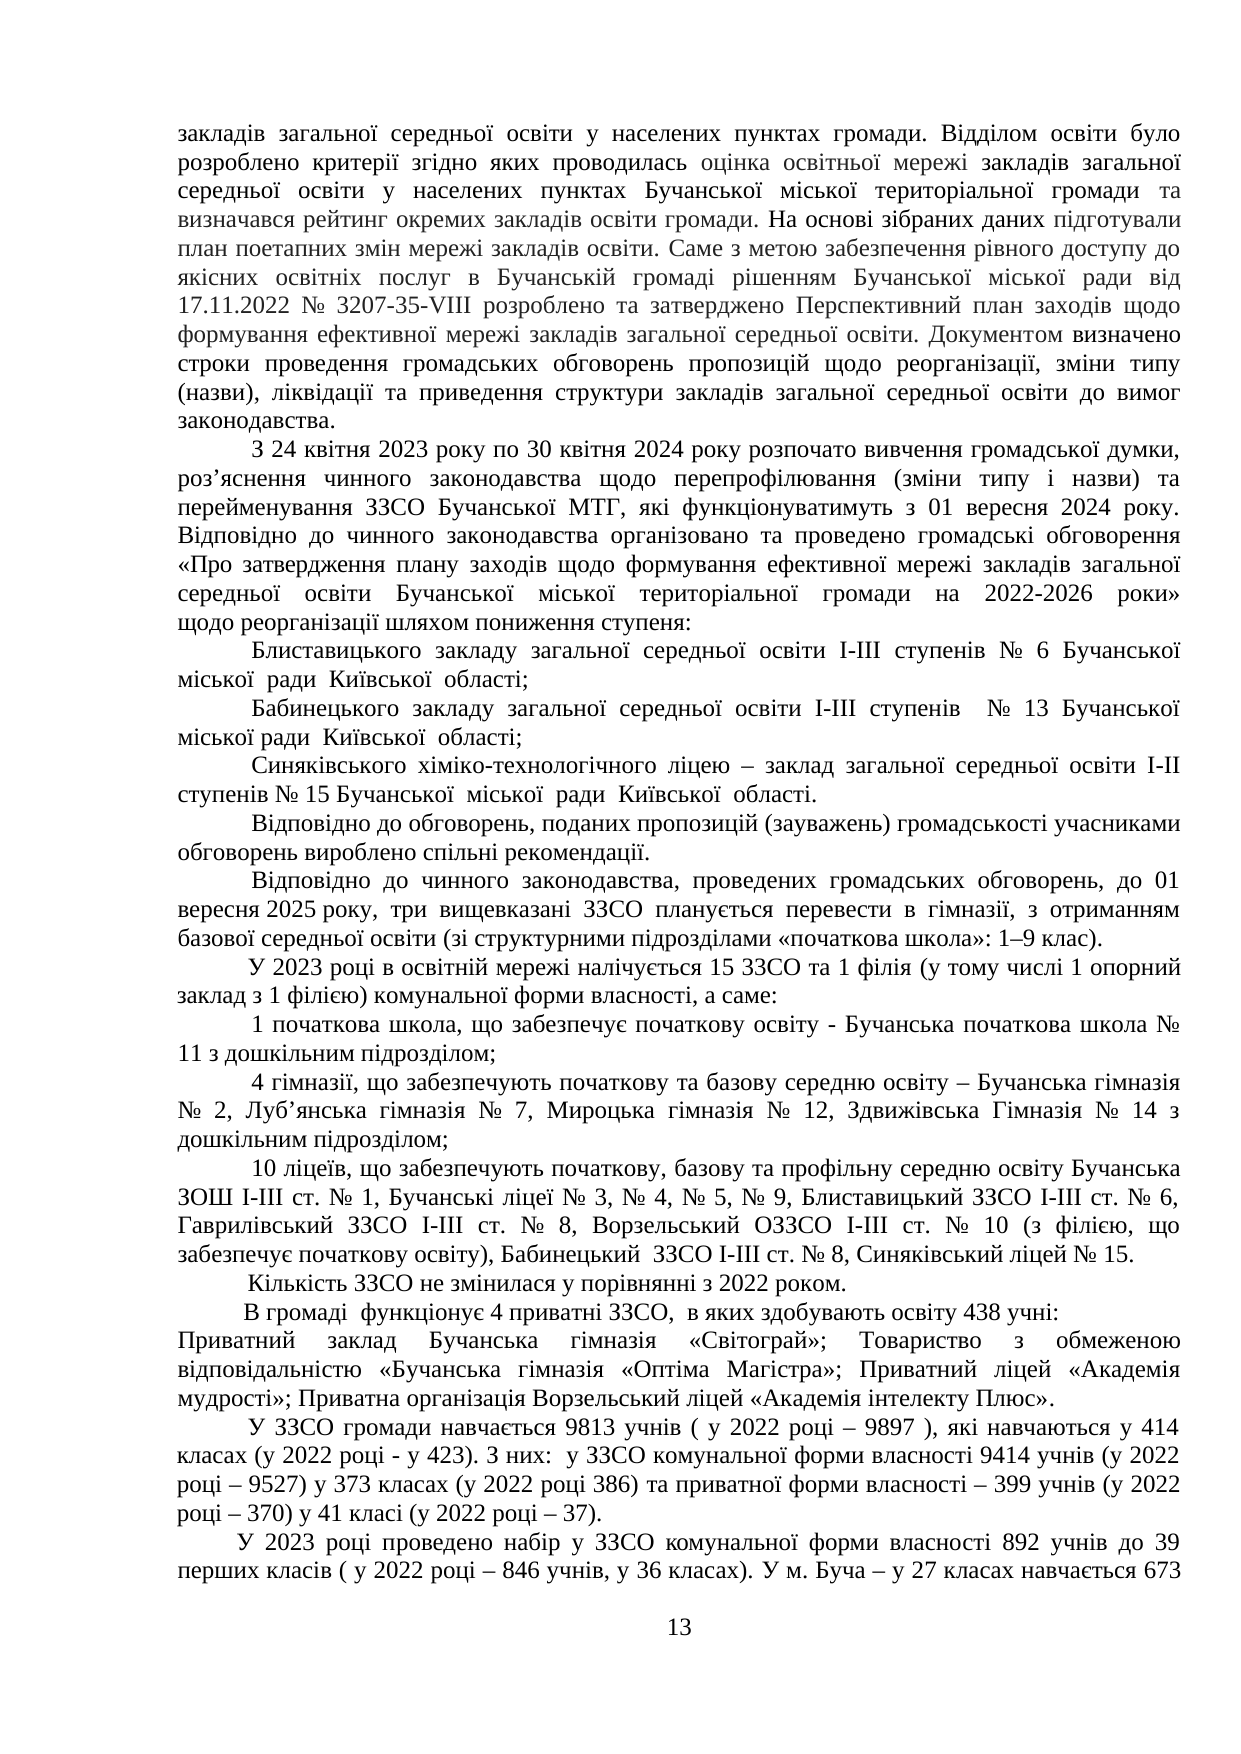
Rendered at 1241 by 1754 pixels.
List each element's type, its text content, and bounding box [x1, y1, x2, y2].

text В громаді функціонує 4 приватні ЗЗСО, в яких здобувають освіту 438 учні: [177, 1297, 1181, 1326]
text Блиставицького закладу загальної середньої освіти І-ІІІ ступенів № 6 Бучанської міської ради Київської області; [177, 636, 1181, 693]
text 10 ліцеїв, що забезпечують початкову, базову та профільну середню освіту Бучанська ЗОШ І-ІІІ ст. № 1, Бучанські ліцеї № 3, № 4, № 5, № 9, Блиставицький ЗЗСО І-ІІІ ст. № 6, Гаврилівський ЗЗСО І-ІІІ ст. № 8, Ворзельський ОЗЗСО І-ІІІ ст. № 10 (з філією, що забезпечує початкову освіту), Бабинецький ЗЗСО І-ІІІ ст. № 8, Синяківський ліцей № 15. [177, 1153, 1181, 1268]
text Синяківського хіміко-технологічного ліцею – заклад загальної середньої освіти І-ІІ ступенів № 15 Бучанської міської ради Київської області. [177, 751, 1181, 808]
text У 2023 році в освітній мережі налічується 15 33СО та 1 філія (у тому числі 1 опорний заклад з 1 філією) комунальної форми власності, а саме: [177, 952, 1181, 1009]
text Кількість ЗЗСО не змінилася у порівнянні з 2022 роком. [177, 1268, 1181, 1297]
text Бабинецького закладу загальної середньої освіти І-ІІІ ступенів № 13 Бучанської міської ради Київської області; [177, 693, 1181, 751]
text Відповідно до обговорень, поданих пропозицій (зауважень) громадськості учасниками обговорень вироблено спільні рекомендації. [177, 808, 1181, 866]
text Відповідно до чинного законодавства, проведених громадських обговорень, до 01 вересня 2025 року, три вищевказані ЗЗСО планується перевести в гімназії, з отриманням базової середньої освіти (зі структурними підрозділами «початкова школа»: 1–9 клас). [177, 866, 1181, 952]
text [177, 1527, 1181, 1584]
text Приватний заклад Бучанська гімназія «Світограй»; Товариство з обмеженою відповідальністю «Бучанська гімназія «Оптіма Магістра»; Приватний ліцей «Академія мудрості»; Приватна організація Ворзельський ліцей «Академія інтелекту Плюс». [177, 1326, 1181, 1412]
text З 24 квітня 2023 року по 30 квітня 2024 року розпочато вивчення громадської думки, роз’яснення чинного законодавства щодо перепрофілювання (зміни типу і назви) та перейменування ЗЗСО Бучанської МТГ, які функціонуватимуть з 01 вересня 2024 року. Відповідно до чинного законодавства організовано та проведено громадські обговорення «Про затвердження плану заходів щодо формування ефективної мережі закладів загальної середньої освіти Бучанської міської територіальної громади на 2022-2026 роки» щодо реорганізації шляхом пониження ступеня: [177, 434, 1181, 636]
text 4 гімназії, що забезпечують початкову та базову середню освіту – Бучанська гімназія № 2, Луб’янська гімназія № 7, Мироцька гімназія № 12, Здвижівська Гімназія № 14 з дошкільним підрозділом; [177, 1067, 1181, 1153]
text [177, 118, 1181, 233]
text 1 початкова школа, що забезпечує початкову освіту - Бучанська початкова школа № 11 з дошкільним підрозділом; [177, 1009, 1181, 1067]
text У ЗЗСО громади навчається 9813 учнів ( у 2022 році – 9897 ), які навчаються у 414 класах (у 2022 році - у 423). З них: у ЗЗСО комунальної форми власності 9414 учнів (у 2022 році – 9527) у 373 класах (у 2022 році 386) та приватної форми власності – 399 учнів (у 2022 році – 370) у 41 класі (у 2022 році – 37). [177, 1412, 1181, 1527]
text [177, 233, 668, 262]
